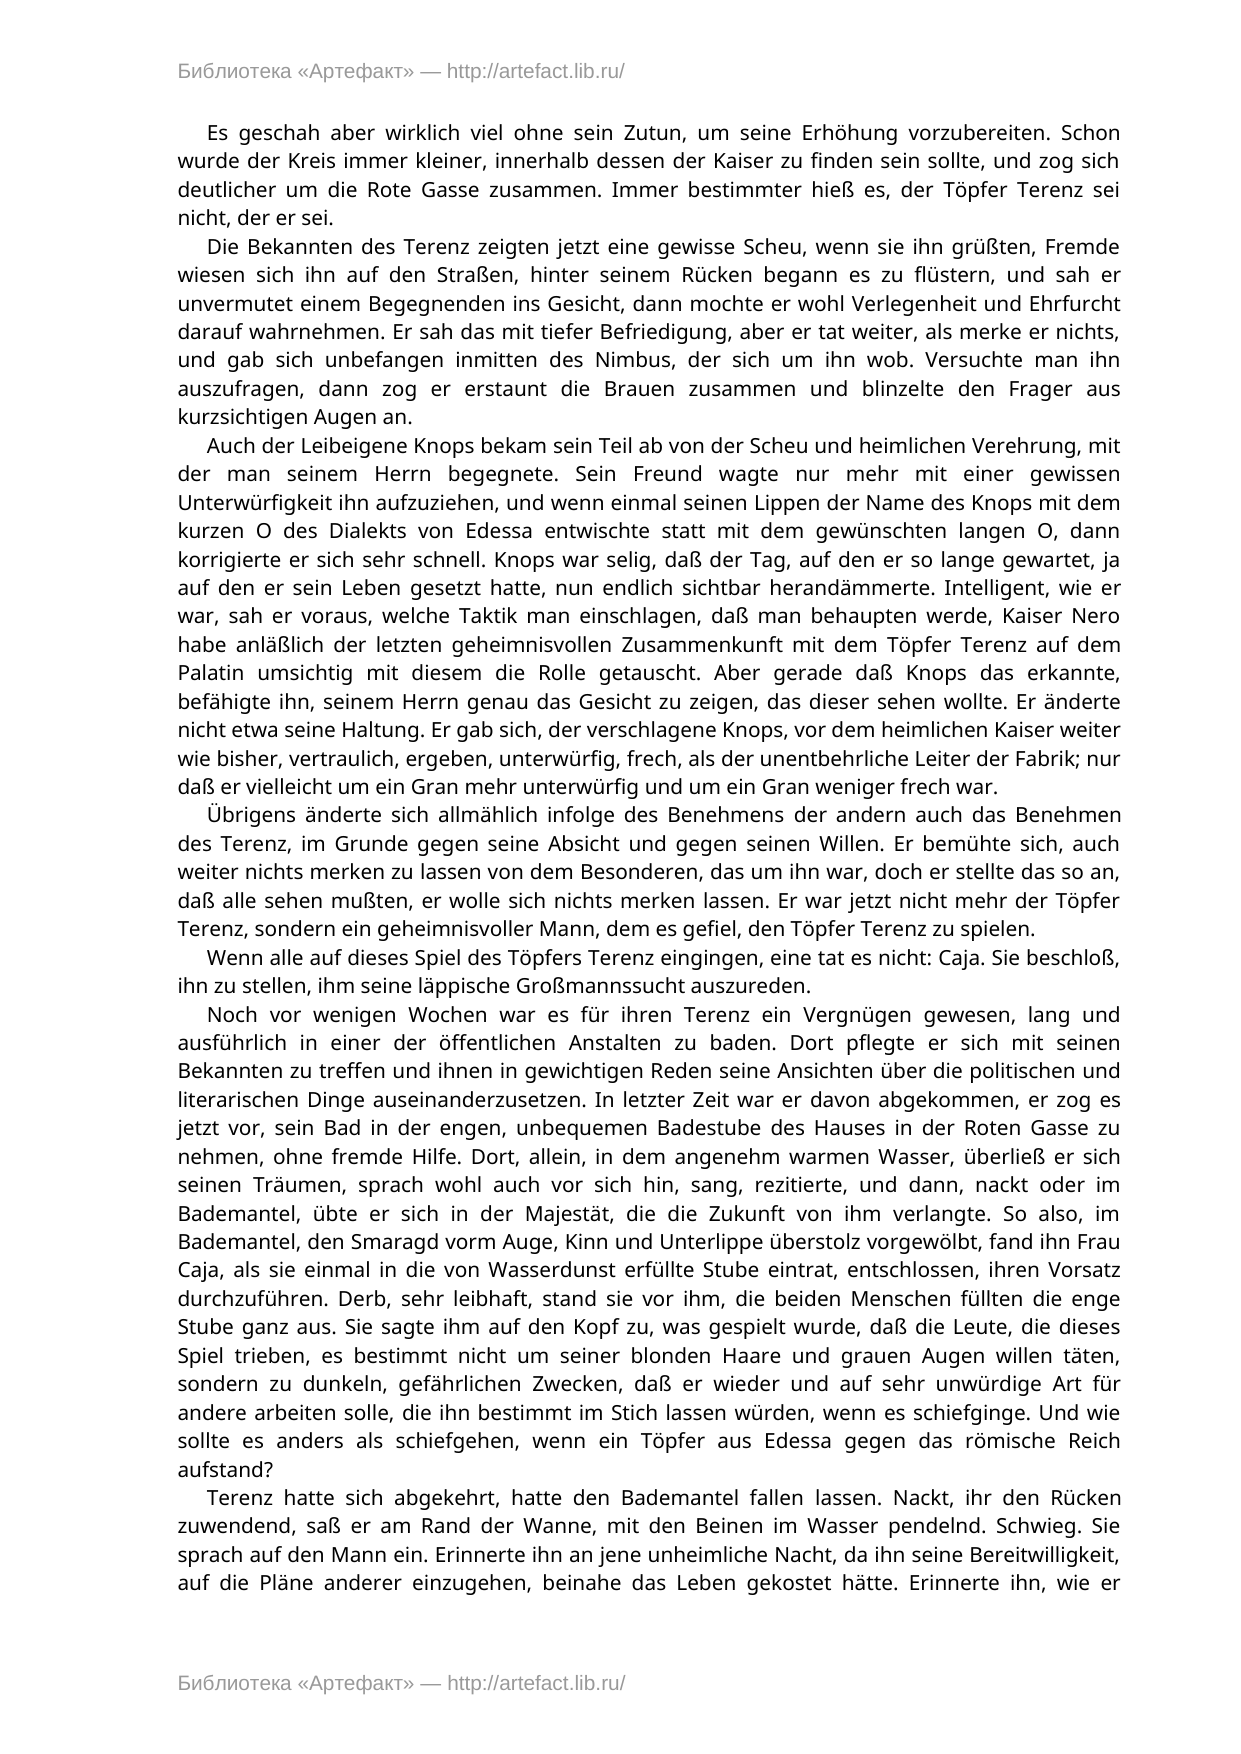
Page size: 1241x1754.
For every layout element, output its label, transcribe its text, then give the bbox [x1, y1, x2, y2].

text Wenn alle auf dieses Spiel des Töpfers Terenz eingingen, eine tat es nicht: Caja. Sie beschloß, ihn zu stellen, ihm seine läppische Großmannssucht auszureden. [177, 943, 1122, 1000]
text Übrigens änderte sich allmählich infolge des Benehmens der andern auch das Benehmen des Terenz, im Grunde gegen seine Absicht und gegen seinen Willen. Er bemühte sich, auch weiter nichts merken zu lassen von dem Besonderen, das um ihn war, doch er stellte das so an, daß alle sehen mußten, er wolle sich nichts merken lassen. Er war jetzt nicht mehr der Töpfer Terenz, sondern ein geheimnisvoller Mann, dem es gefiel, den Töpfer Terenz zu spielen. [177, 801, 1122, 943]
text Auch der Leibeigene Knops bekam sein Teil ab von der Scheu und heimlichen Verehrung, mit der man seinem Herrn begegnete. Sein Freund wagte nur mehr mit einer gewissen Unterwürfigkeit ihn aufzuziehen, und wenn einmal seinen Lippen der Name des Knops mit dem kurzen O des Dialekts von Edessa entwischte statt mit dem gewünschten langen O, dann korrigierte er sich sehr schnell. Knops war selig, daß der Tag, auf den er so lange gewartet, ja auf den er sein Leben gesetzt hatte, nun endlich sichtbar herandämmerte. Intelligent, wie er war, sah er voraus, welche Taktik man einschlagen, daß man behaupten werde, Kaiser Nero habe anläßlich der letzten geheimnisvollen Zusammenkunft mit dem Töpfer Terenz auf dem Palatin umsichtig mit diesem die Rolle getauscht. Aber gerade daß Knops das erkannte, befähigte ihn, seinem Herrn genau das Gesicht zu zeigen, das dieser sehen wollte. Er änderte nicht etwa seine Haltung. Er gab sich, der verschlagene Knops, vor dem heimlichen Kaiser weiter wie bisher, vertraulich, ergeben, unterwürfig, frech, als der unentbehrliche Leiter der Fabrik; nur daß er vielleicht um ein Gran mehr unterwürfig und um ein Gran weniger frech war. [177, 431, 1122, 801]
text Es geschah aber wirklich viel ohne sein Zutun, um seine Erhöhung vorzubereiten. Schon wurde der Kreis immer kleiner, innerhalb dessen der Kaiser zu finden sein sollte, und zog sich deutlicher um die Rote Gasse zusammen. Immer bestimmter hieß es, der Töpfer Terenz sei nicht, der er sei. [177, 118, 1122, 232]
text Die Bekannten des Terenz zeigten jetzt eine gewisse Scheu, wenn sie ihn grüßten, Fremde wiesen sich ihn auf den Straßen, hinter seinem Rücken begann es zu flüstern, und sah er unvermutet einem Begegnenden ins Gesicht, dann mochte er wohl Verlegenheit und Ehrfurcht darauf wahrnehmen. Er sah das mit tiefer Befriedigung, aber er tat weiter, als merke er nichts, und gab sich unbefangen inmitten des Nimbus, der sich um ihn wob. Versuchte man ihn auszufragen, dann zog er erstaunt die Brauen zusammen und blinzelte den Frager aus kurzsichtigen Augen an. [177, 232, 1122, 431]
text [177, 1483, 1122, 1597]
text Noch vor wenigen Wochen war es für ihren Terenz ein Vergnügen gewesen, lang und ausführlich in einer der öffentlichen Anstalten zu baden. Dort pflegte er sich mit seinen Bekannten zu treffen und ihnen in gewichtigen Reden seine Ansichten über die politischen und literarischen Dinge auseinanderzusetzen. In letzter Zeit war er davon abgekommen, er zog es jetzt vor, sein Bad in der engen, unbequemen Badestube des Hauses in der Roten Gasse zu nehmen, ohne fremde Hilfe. Dort, allein, in dem angenehm warmen Wasser, überließ er sich seinen Träumen, sprach wohl auch vor sich hin, sang, rezitierte, und dann, nackt oder im Bademantel, übte er sich in der Majestät, die die Zukunft von ihm verlangte. So also, im Bademantel, den Smaragd vorm Auge, Kinn und Unterlippe überstolz vorgewölbt, fand ihn Frau Caja, als sie einmal in die von Wasserdunst erfüllte Stube eintrat, entschlossen, ihren Vorsatz durchzuführen. Derb, sehr leibhaft, stand sie vor ihm, die beiden Menschen füllten die enge Stube ganz aus. Sie sagte ihm auf den Kopf zu, was gespielt wurde, daß die Leute, die dieses Spiel trieben, es bestimmt nicht um seiner blonden Haare und grauen Augen willen täten, sondern zu dunkeln, gefährlichen Zwecken, daß er wieder und auf sehr unwürdige Art für andere arbeiten solle, die ihn bestimmt im Stich lassen würden, wenn es schiefginge. Und wie sollte es anders als schiefgehen, wenn ein Töpfer aus Edessa gegen das römische Reich aufstand? [177, 1000, 1122, 1483]
